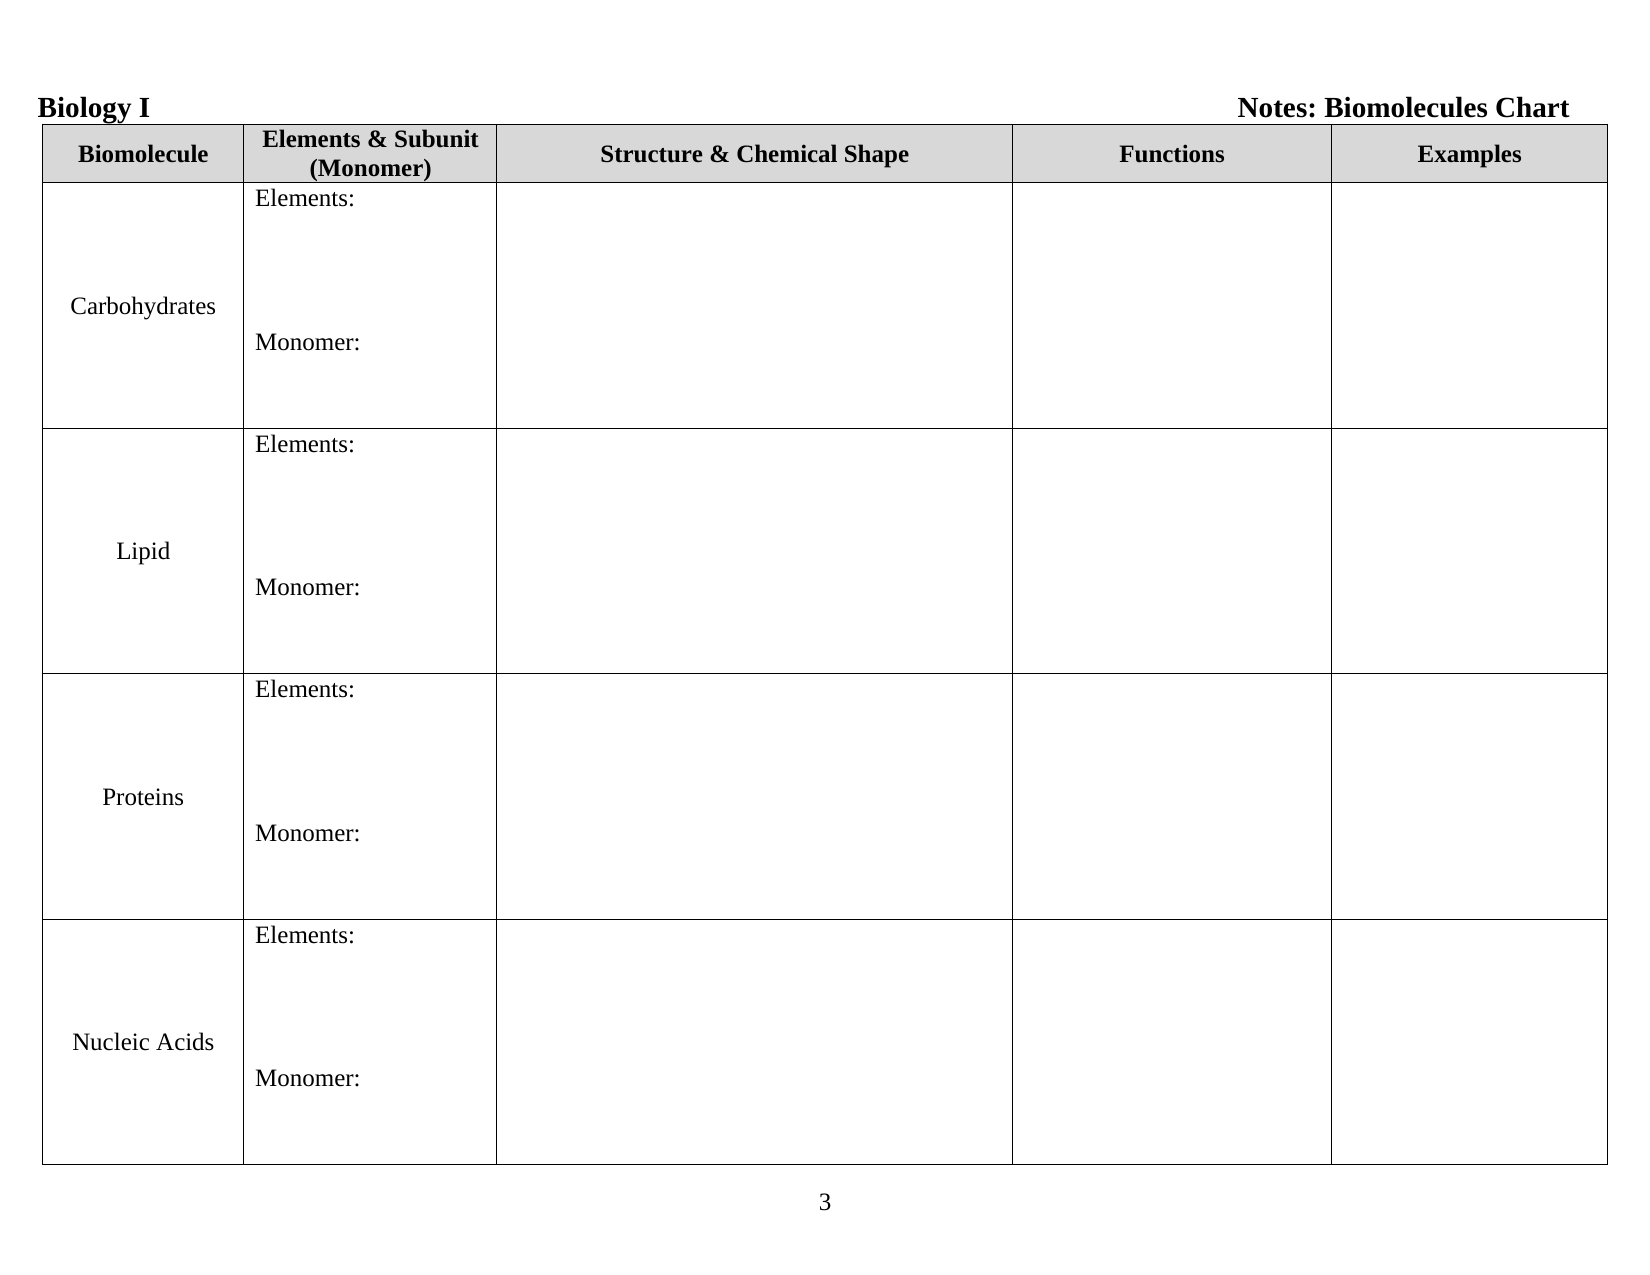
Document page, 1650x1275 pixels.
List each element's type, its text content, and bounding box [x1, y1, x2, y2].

table_header Elements & Subunit (Monomer) [244, 125, 496, 182]
table_cell [497, 429, 1012, 673]
table_cell Carbohydrates [43, 183, 243, 428]
table_header Examples [1332, 125, 1607, 182]
table_cell [497, 920, 1012, 1164]
table_cell Elements: Monomer: [244, 183, 496, 428]
table_cell [1013, 920, 1331, 1164]
table_cell Proteins [43, 674, 243, 919]
table_cell Nucleic Acids [43, 920, 243, 1164]
table_cell [1013, 429, 1331, 673]
table_cell Elements: Monomer: [244, 429, 496, 673]
table_cell [1332, 920, 1607, 1164]
table_cell Elements: Monomer: [244, 920, 496, 1164]
table_header Structure & Chemical Shape [497, 125, 1012, 182]
table_cell [1332, 183, 1607, 428]
table_cell [1013, 674, 1331, 919]
table_cell [1332, 674, 1607, 919]
table_cell [1013, 183, 1331, 428]
table_cell [497, 183, 1012, 428]
table_cell Lipid [43, 429, 243, 673]
table_cell [497, 674, 1012, 919]
table_cell [1332, 429, 1607, 673]
table_header Biomolecule [43, 125, 243, 182]
table_header Functions [1013, 125, 1331, 182]
table_cell Elements: Monomer: [244, 674, 496, 919]
text Biology I Notes: Biomolecules Chart [37, 90, 1612, 123]
